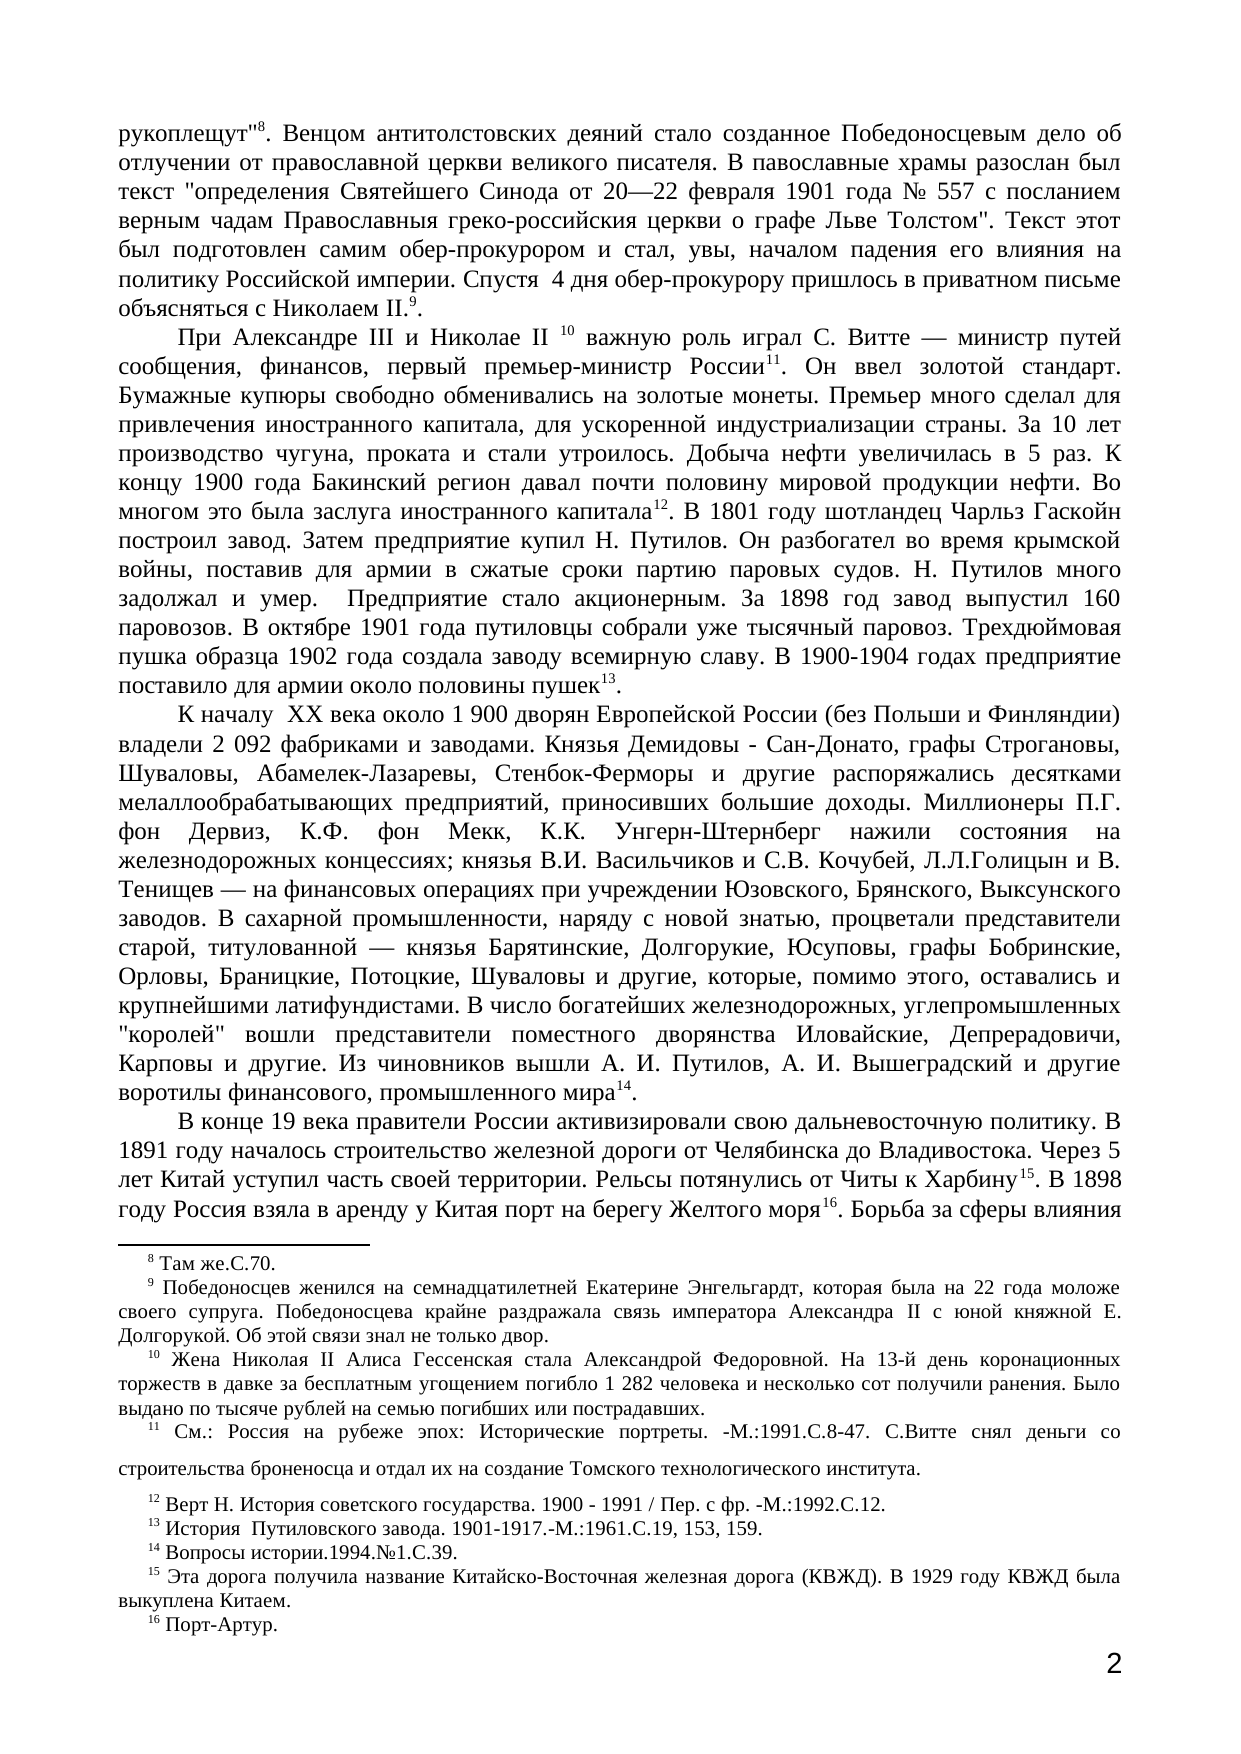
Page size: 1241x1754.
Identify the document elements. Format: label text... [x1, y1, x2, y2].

text К началу ХХ века около 1 900 дворян Европейской России (без Польши и Финляндии) владели 2 092 фабриками и заводами. Князья Демидовы - Сан-Донато, графы Строгановы, Шуваловы, Абамелек-Лазаревы, Стенбок-Ферморы и другие распоряжались десятками мелаллообрабатывающих предприятий, приносивших большие доходы. Миллионеры П.Г. фон Дервиз, К.Ф. фон Мекк, К.К. Унгерн-Штернберг нажили состояния на железнодорожных концессиях; князья В.И. Васильчиков и С.В. Кочубей, Л.Л.Голицын и В. Тенищев — на финансовых операциях при учреждении Юзовского, Брянского, Выксунского заводов. В сахарной промышленности, наряду с новой знатью, процветали представители старой, титулованной — князья Барятинские, Долгорукие, Юсуповы, графы Бобринские, Орловы, Браницкие, Потоцкие, Шуваловы и другие, которые, помимо этого, оставались и крупнейшими латифундистами. В число богатейших железнодорожных, углепромышленных "королей" вошли представители поместного дворянства Иловайские, Депрерадовичи, Карповы и другие. Из чиновников вышли А. И. Путилов, А. И. Вышеградский и другие воротилы финансового, промышленного мира. [118, 699, 1122, 1106]
text В конце 19 века правители России активизировали свою дальневосточную политику. В 1891 году началось строительство железной дороги от Челябинска до Владивостока. Через 5 лет Китай уступил часть своей территории. Рельсы потянулись от Читы к Харбину. В 1898 году Россия взяла в аренду у Китая порт на берегу Желтого моря. Борьба за сферы влияния в Маньчжурии привела к русско-японской войне 1904-1905 годов. Россия потерпела тяжелое поражение. Достаточно вспомнить Цусиму, где погибло 5 045 моряков, более 800 было ранено и контужено. В августе 1905 года , в США, С. Витте подписал мирный договор с Японией. Корея признавалась сферой японских интересов. Россия отдавала Японии Порт-Артур, треть КВЖД и южную часть Сахалина. Дальнейшее продвижение России на восток приостановилось. [118, 1106, 1122, 1222]
text При Александре III и Николае II важную роль играл С. Витте — министр путей сообщения, финансов, первый премьер-министр России. Он ввел золотой стандарт. Бумажные купюры свободно обменивались на золотые монеты. Премьер много сделал для привлечения иностранного капитала, для ускоренной индустриализации страны. За 10 лет производство чугуна, проката и стали утроилось. Добыча нефти увеличилась в 5 раз. К концу 1900 года Бакинский регион давал почти половину мировой продукции нефти. Во многом это была заслуга иностранного капитала. В 1801 году шотландец Чарльз Гаскойн построил завод. Затем предприятие купил Н. Путилов. Он разбогател во время крымской войны, поставив для армии в сжатые сроки партию паровых судов. Н. Путилов много задолжал и умер. Предприятие стало акционерным. За 1898 год завод выпустил 160 паровозов. В октябре 1901 года путиловцы собрали уже тысячный паровоз. Трехдюймовая пушка образца 1902 года создала заводу всемирную славу. В 1900-1904 годах предприятие поставило для армии около половины пушек. [118, 322, 1122, 699]
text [118, 118, 1122, 322]
